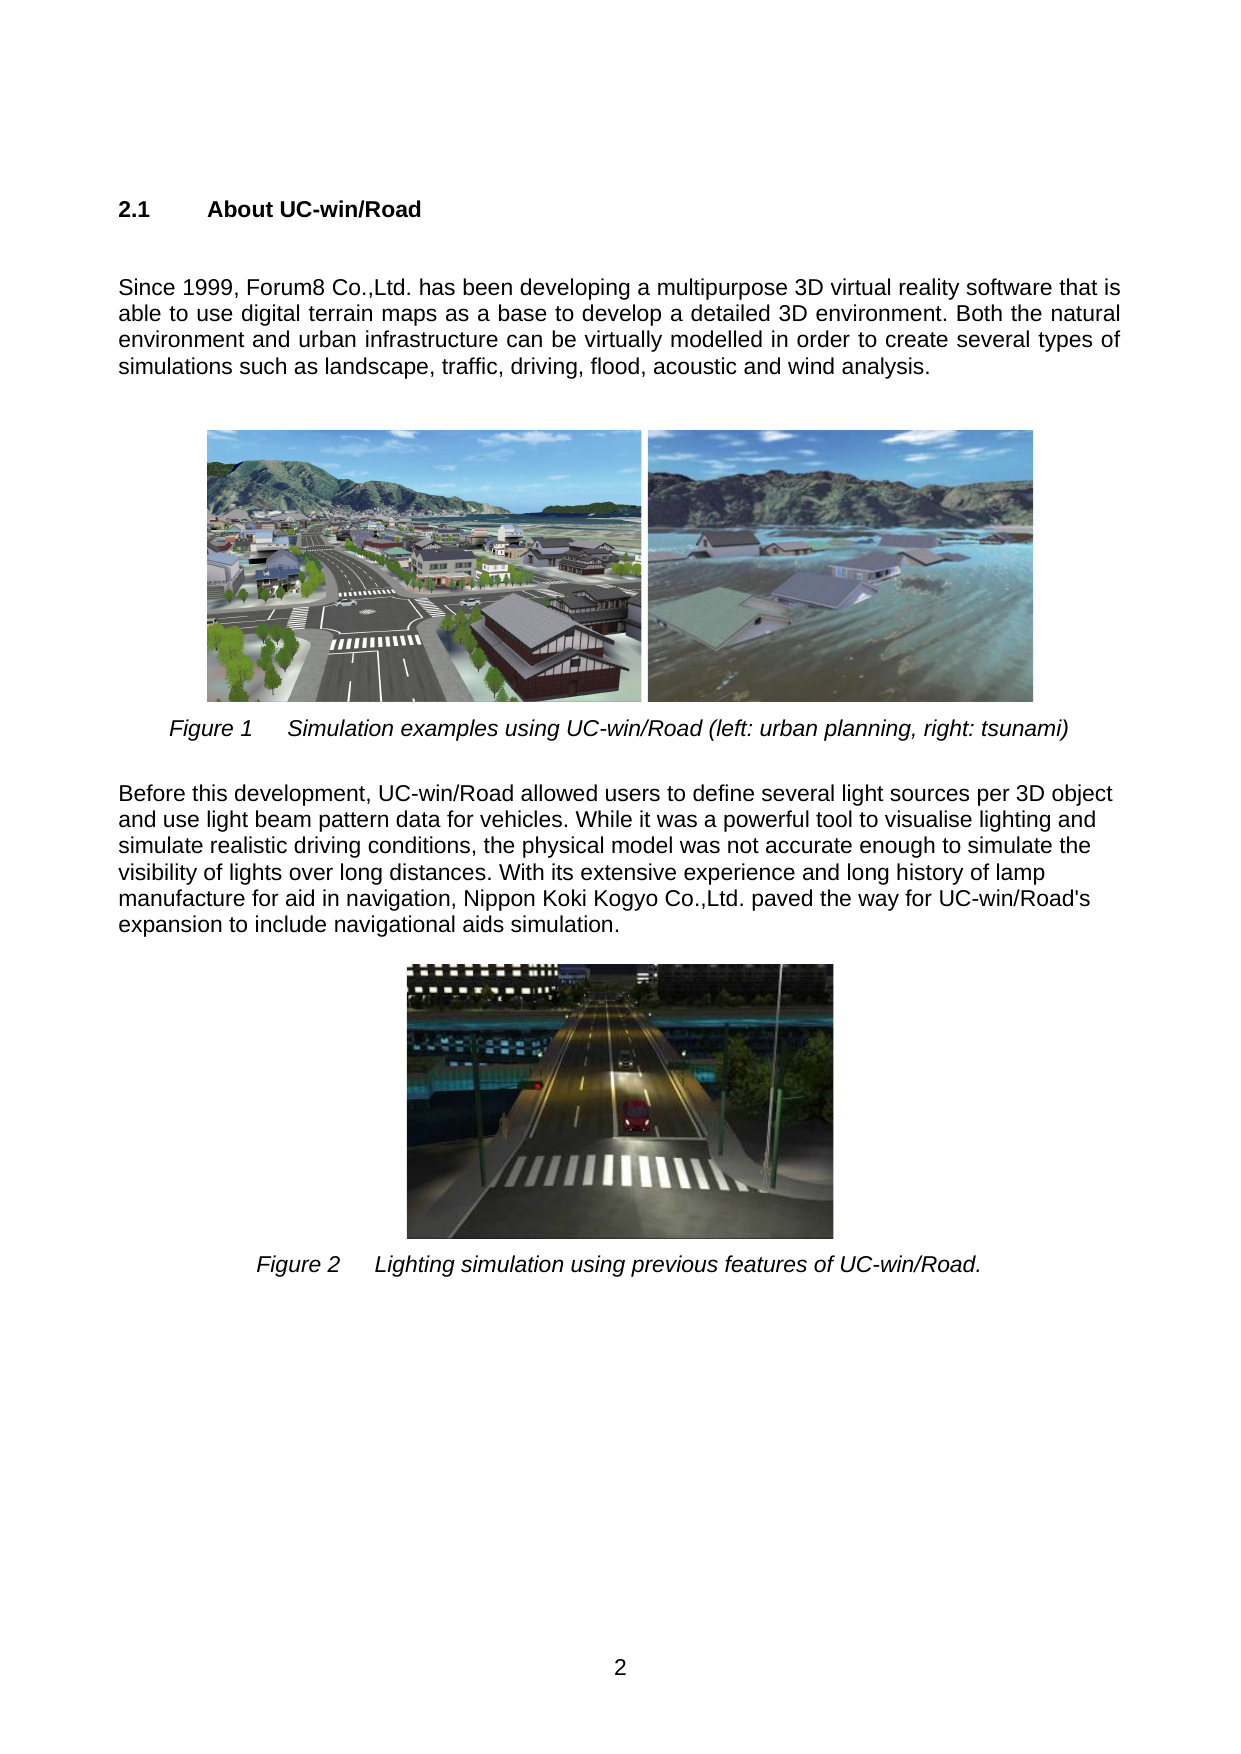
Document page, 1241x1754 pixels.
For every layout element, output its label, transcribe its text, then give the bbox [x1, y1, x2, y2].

text Lighting simulation using previous features of UC-win/Road. [118, 1251, 1122, 1277]
picture [406, 964, 834, 1239]
subtitle About UC-win/Road [118, 196, 1122, 222]
picture [207, 430, 642, 702]
text Simulation examples using UC-win/Road (left: urban planning, right: tsunami) [118, 714, 1122, 741]
text Since 1999, Forum8 Co.,Ltd. has been developing a multipurpose 3D virtual reality software that is able to use digital terrain maps as a base to develop a detailed 3D environment. Both the natural environment and urban infrastructure can be virtually modelled in order to create several types of simulations such as landscape, traffic, driving, flood, acoustic and wind analysis. [118, 273, 1122, 379]
text Before this development, UC-win/Road allowed users to define several light sources per 3D object and use light beam pattern data for vehicles. While it was a powerful tool to visualise lighting and simulate realistic driving conditions, the physical model was not accurate enough to simulate the visibility of lights over long distances. With its extensive experience and long history of lamp manufacture for aid in navigation, Nippon Koki Kogyo Co.,Ltd. paved the way for UC-win/Road's expansion to include navigational aids simulation. [118, 780, 1122, 938]
picture [647, 430, 1034, 702]
